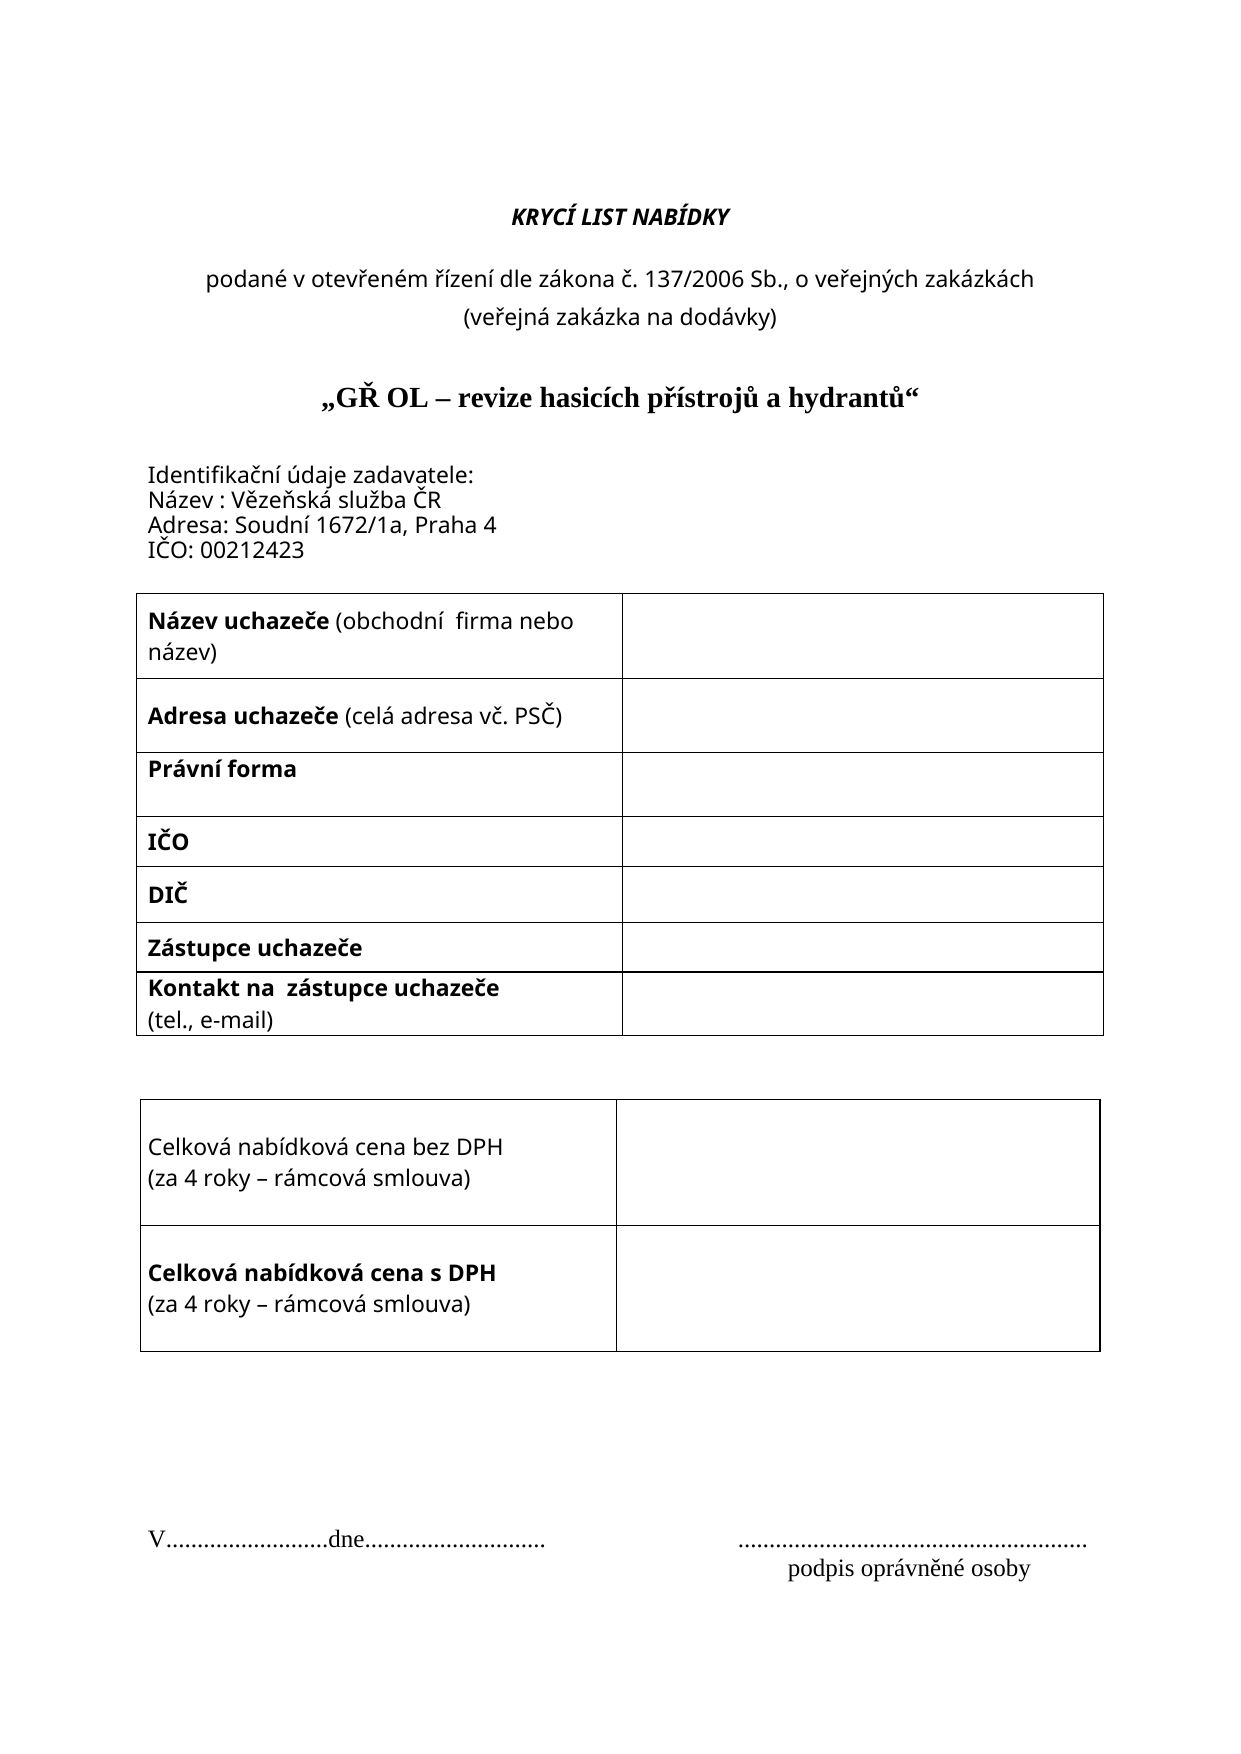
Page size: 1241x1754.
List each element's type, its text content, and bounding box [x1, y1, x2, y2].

table_cell [623, 973, 1103, 1035]
table_cell Kontakt na zástupce uchazeče (tel., e-mail) [137, 973, 622, 1035]
text V..........................dne............................. ........................................................ [148, 1524, 1093, 1553]
table_header [623, 594, 1103, 678]
table_cell [623, 923, 1103, 971]
table_cell Zástupce uchazeče [137, 923, 622, 971]
table_cell [623, 679, 1103, 752]
table_header Název uchazeče (obchodní firma nebo název) [137, 594, 622, 678]
text Adresa: Soudní 1672/1a, Praha 4 [148, 514, 1093, 539]
table_cell [623, 867, 1103, 922]
table_cell DIČ [137, 867, 622, 922]
text „GŘ OL – revize hasicích přístrojů a hydrantů“ [148, 380, 1093, 414]
table_cell IČO [137, 817, 622, 866]
table_cell [623, 753, 1103, 816]
table_cell Celková nabídková cena s DPH (za 4 roky – rámcová smlouva) [141, 1226, 616, 1351]
table_header [617, 1100, 1099, 1224]
subtitle KRYCÍ LIST NABÍDKY [148, 201, 1093, 233]
text (veřejná zakázka na dodávky) [148, 305, 1093, 330]
table_cell Právní forma [137, 753, 622, 816]
table_cell [617, 1226, 1099, 1351]
text Název : Vězeňská služba ČR [148, 489, 1093, 514]
table_cell Adresa uchazeče (celá adresa vč. PSČ) [137, 679, 622, 752]
text Identifikační údaje zadavatele: [148, 464, 1093, 489]
table_cell [623, 817, 1103, 866]
text podané v otevřeném řízení dle zákona č. 137/2006 Sb., o veřejných zakázkách [148, 268, 1093, 293]
table_header Celková nabídková cena bez DPH (za 4 roky – rámcová smlouva) [141, 1100, 616, 1224]
text IČO: 00212423 [148, 539, 1093, 564]
text podpis oprávněné osoby [148, 1553, 1093, 1582]
